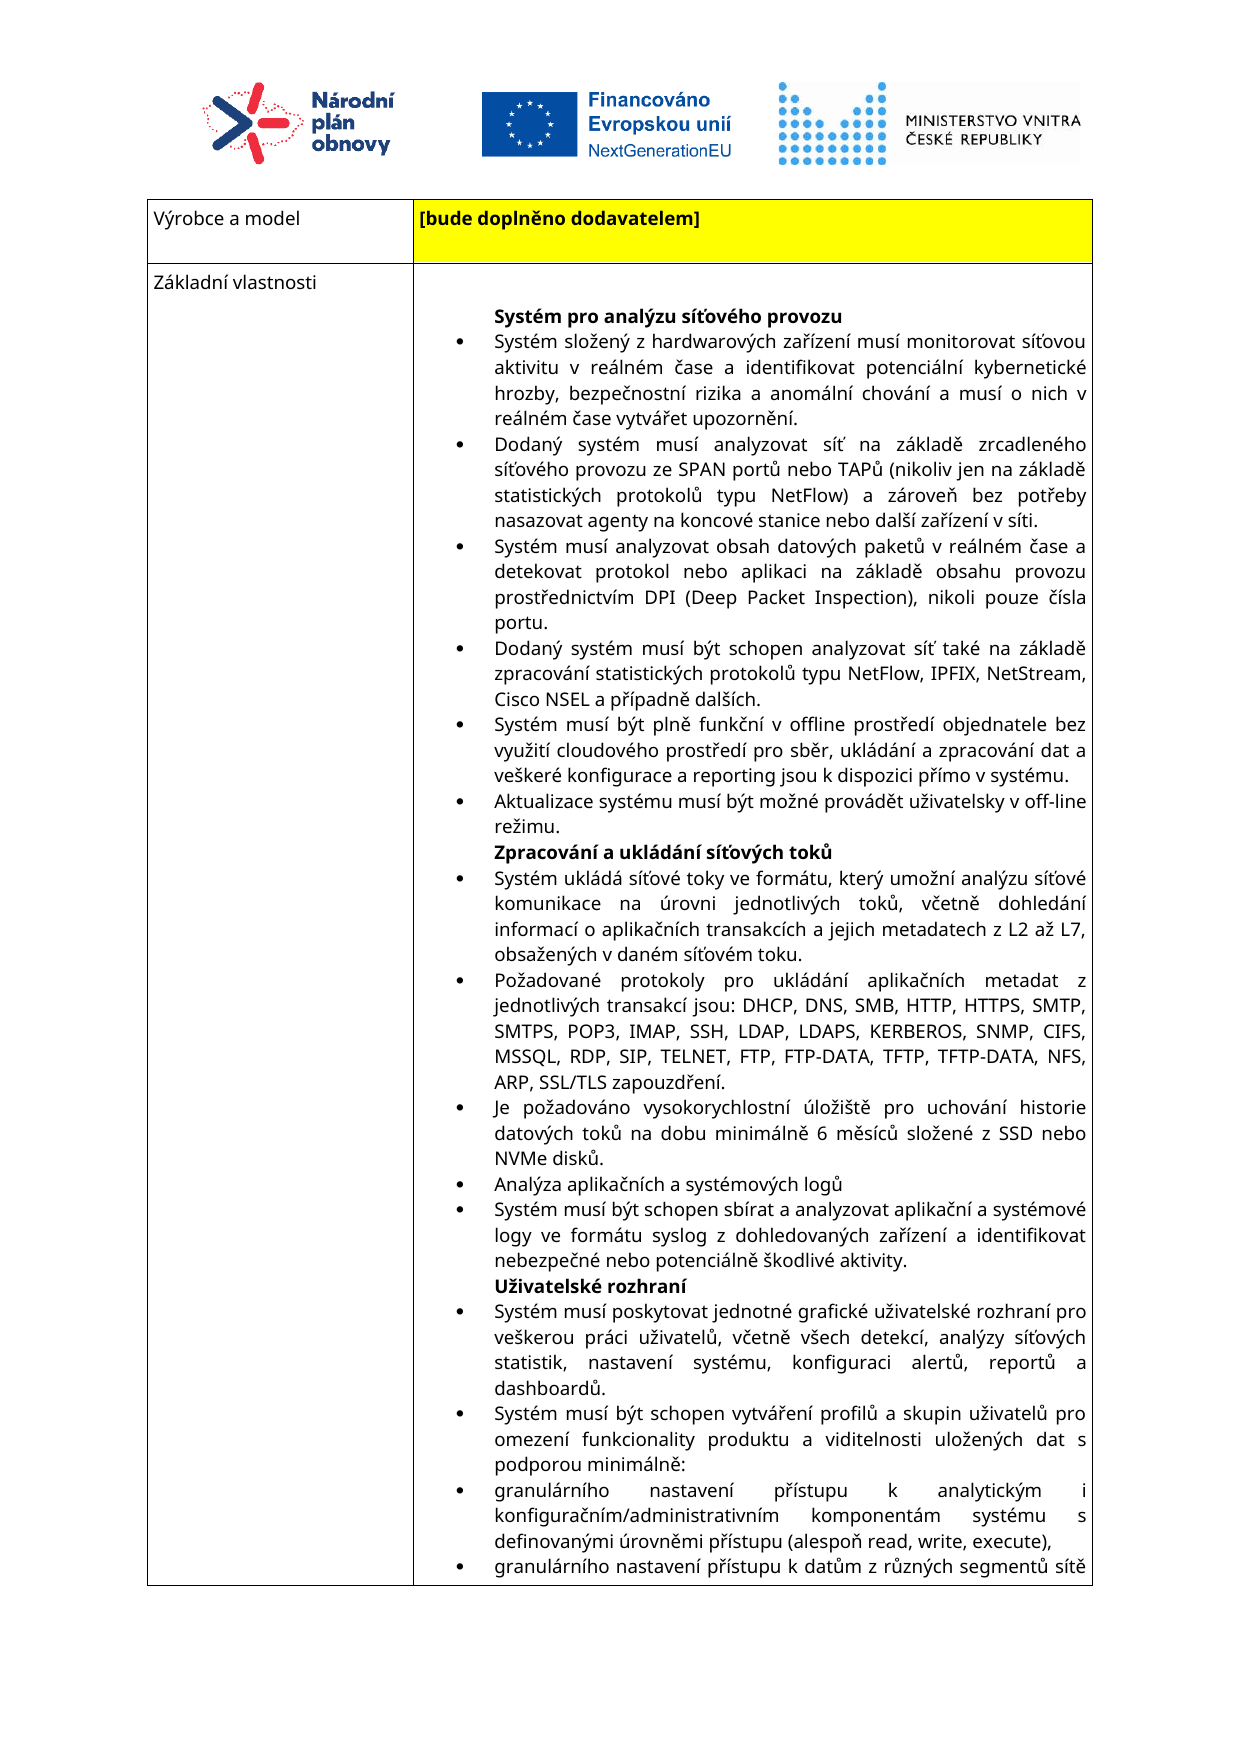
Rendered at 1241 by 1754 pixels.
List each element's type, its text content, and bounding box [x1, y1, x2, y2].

table_cell Základní vlastnosti [148, 264, 413, 1585]
table_cell [bude doplněno dodavatelem] [414, 200, 1092, 262]
picture [190, 73, 412, 174]
table_cell Výrobce a model [148, 200, 413, 262]
picture [778, 82, 1081, 165]
picture [473, 86, 748, 161]
